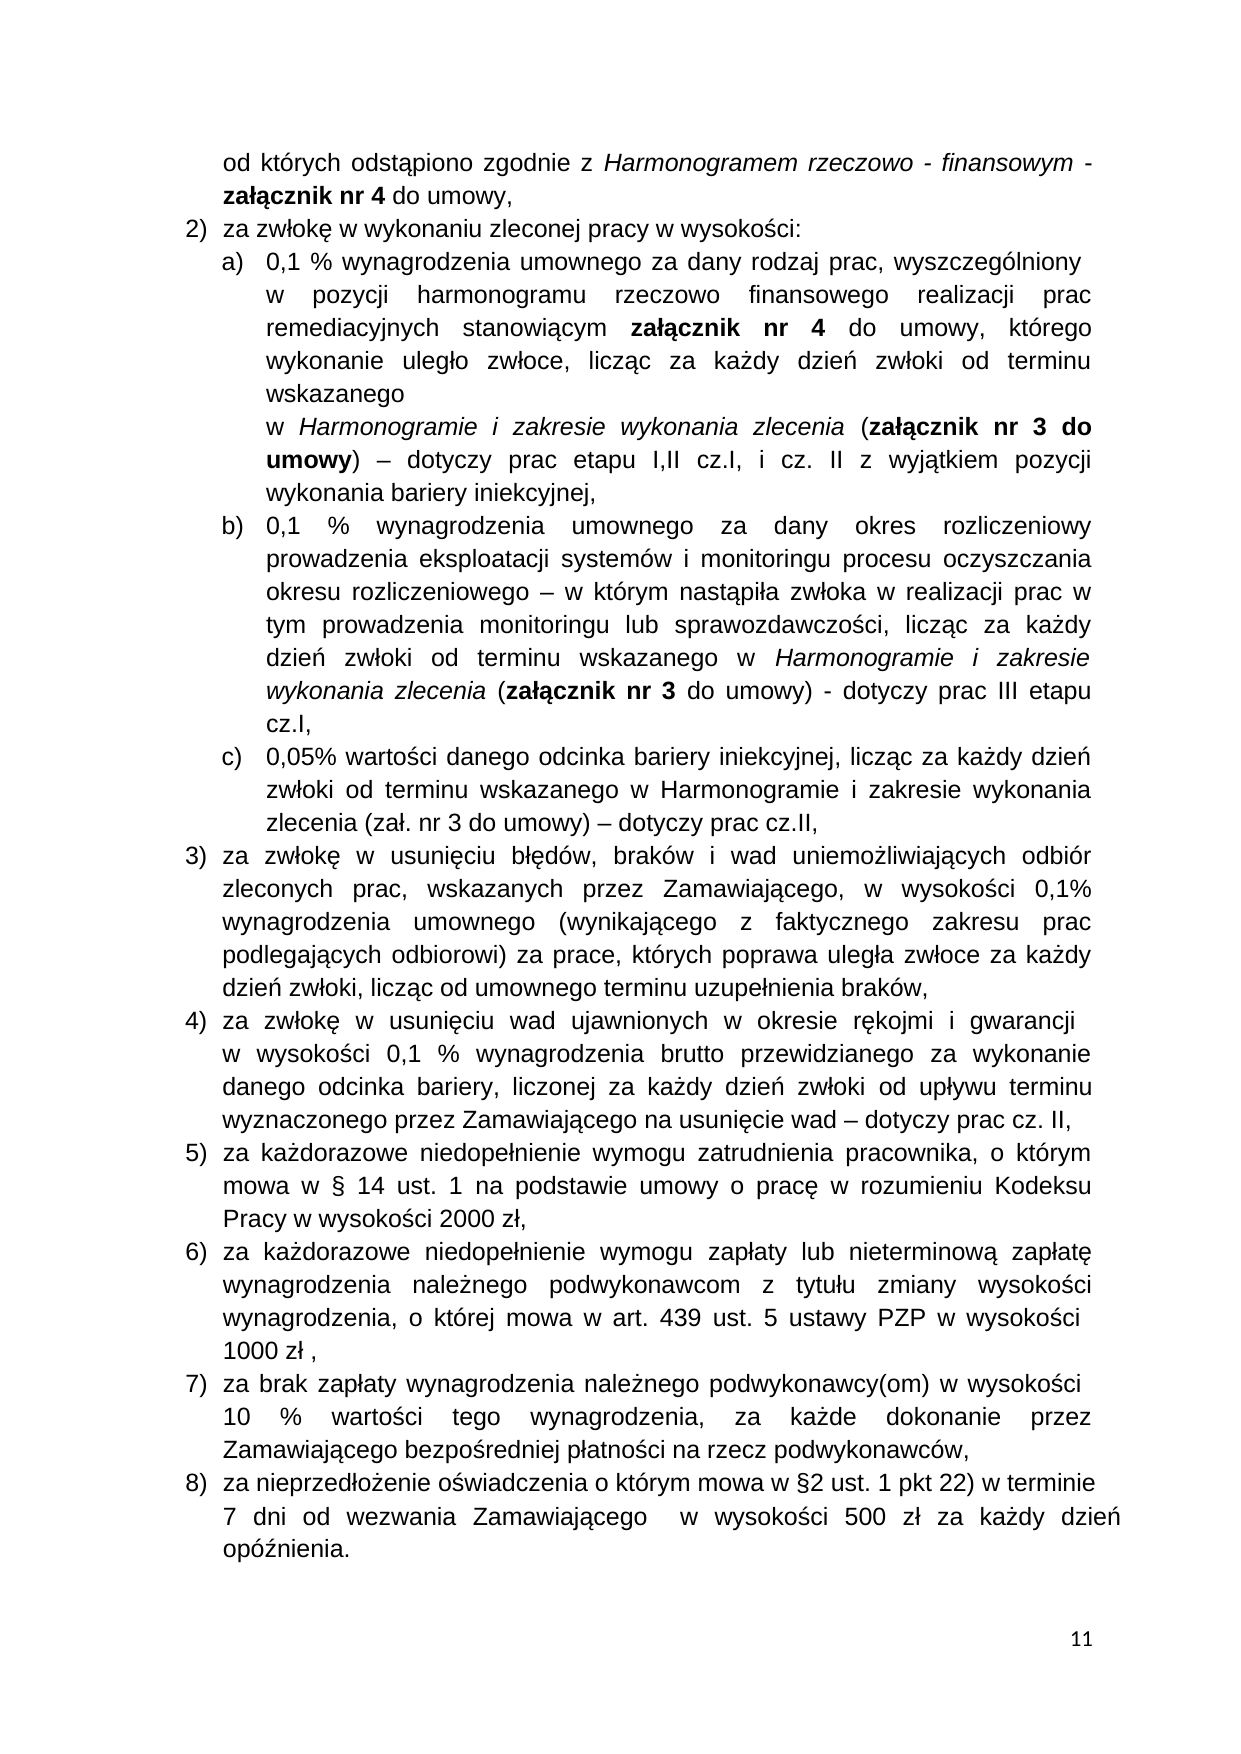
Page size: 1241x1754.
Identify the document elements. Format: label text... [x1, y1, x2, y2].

list 0,1 % wynagrodzenia umownego za dany okres rozliczeniowy prowadzenia eksploatacji systemów i monitoringu procesu oczyszczania okresu rozliczeniowego – w którym nastąpiła zwłoka w realizacji prac w tym prowadzenia monitoringu lub sprawozdawczości, licząc za każdy dzień zwłoki od terminu wskazanego w Harmonogramie i zakresie wykonania zlecenia (załącznik nr 3 do umowy) - dotyczy prac III etapu cz.I, [221, 511, 1093, 738]
list za zwłokę w wykonaniu zleconej pracy w wysokości: [185, 214, 1093, 242]
list za każdorazowe niedopełnienie wymogu zapłaty lub nieterminową zapłatę wynagrodzenia należnego podwykonawcom z tytułu zmiany wysokości wynagrodzenia, o której mowa w art. 439 ust. 5 ustawy PZP w wysokości 1000 zł , [185, 1237, 1093, 1365]
list za każdorazowe niedopełnienie wymogu zatrudnienia pracownika, o którym mowa w § 14 ust. 1 na podstawie umowy o pracę w rozumieniu Kodeksu Pracy w wysokości 2000 zł, [185, 1138, 1093, 1233]
list 0,05% wartości danego odcinka bariery iniekcyjnej, licząc za każdy dzień zwłoki od terminu wskazanego w Harmonogramie i zakresie wykonania zlecenia (zał. nr 3 do umowy) – dotyczy prac cz.II, [221, 742, 1093, 837]
list 7 dni od wezwania Zamawiającego w wysokości 500 zł za każdy dzień opóźnienia. [223, 1501, 1122, 1563]
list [185, 148, 1093, 209]
list 0,1 % wynagrodzenia umownego za dany rodzaj prac, wyszczególniony w pozycji harmonogramu rzeczowo finansowego realizacji prac remediacyjnych stanowiącym załącznik nr 4 do umowy, którego wykonanie uległo zwłoce, licząc za każdy dzień zwłoki od terminu wskazanego w Harmonogramie i zakresie wykonania zlecenia (załącznik nr 3 do umowy) – dotyczy prac etapu I,II cz.I, i cz. II z wyjątkiem pozycji wykonania bariery iniekcyjnej, [221, 247, 1093, 507]
list za nieprzedłożenie oświadczenia o którym mowa w §2 ust. 1 pkt 22) w terminie [185, 1468, 1122, 1497]
list za zwłokę w usunięciu błędów, braków i wad uniemożliwiających odbiór zleconych prac, wskazanych przez Zamawiającego, w wysokości 0,1% wynagrodzenia umownego (wynikającego z faktycznego zakresu prac podlegających odbiorowi) za prace, których poprawa uległa zwłoce za każdy dzień zwłoki, licząc od umownego terminu uzupełnienia braków, [185, 841, 1093, 1002]
list za brak zapłaty wynagrodzenia należnego podwykonawcy(om) w wysokości 10 % wartości tego wynagrodzenia, za każde dokonanie przez Zamawiającego bezpośredniej płatności na rzecz podwykonawców, [185, 1369, 1093, 1464]
list za zwłokę w usunięciu wad ujawnionych w okresie rękojmi i gwarancji w wysokości 0,1 % wynagrodzenia brutto przewidzianego za wykonanie danego odcinka bariery, liczonej za każdy dzień zwłoki od upływu terminu wyznaczonego przez Zamawiającego na usunięcie wad – dotyczy prac cz. II, [185, 1006, 1093, 1134]
